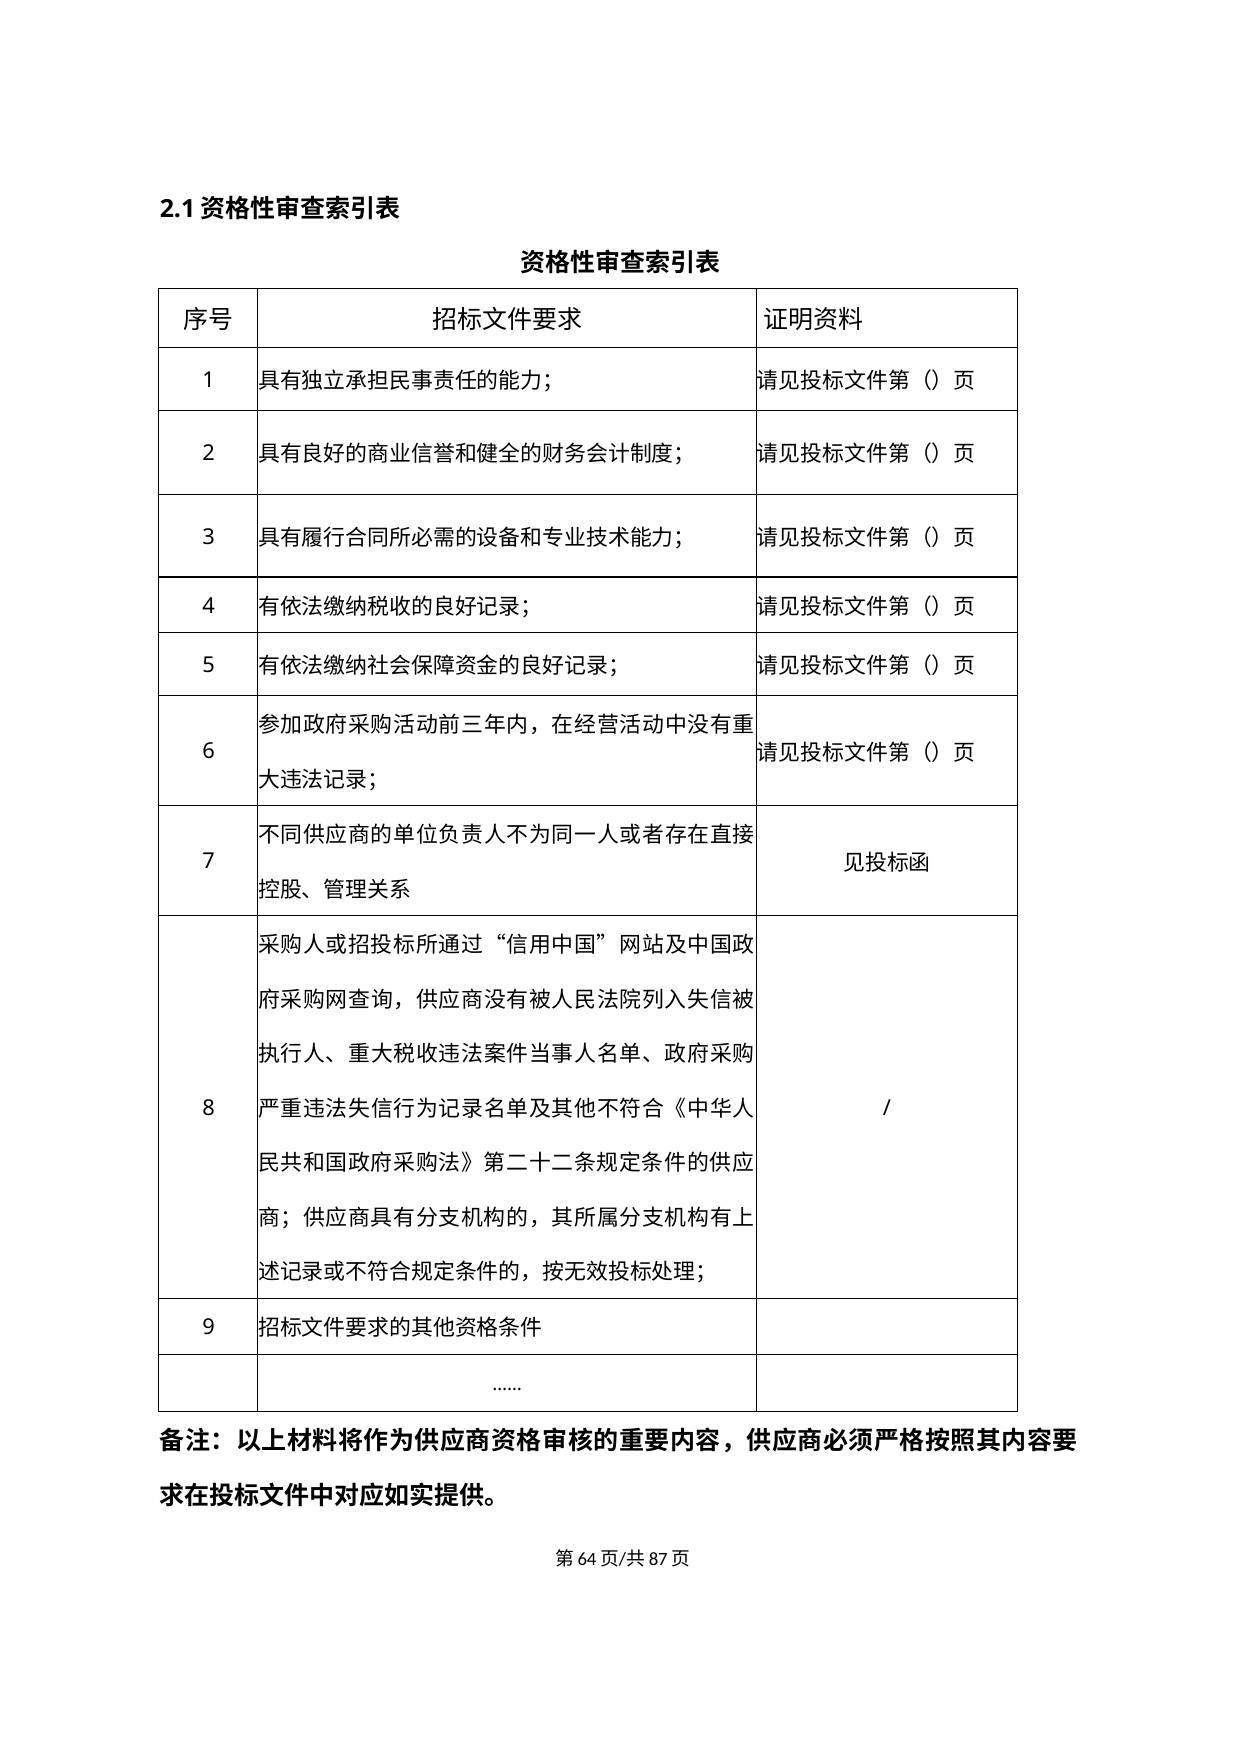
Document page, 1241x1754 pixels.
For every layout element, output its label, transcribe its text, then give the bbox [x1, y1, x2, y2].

text 资格性审查索引表 [159, 234, 1081, 288]
table_cell [757, 1299, 1017, 1354]
table_cell 请见投标文件第（）页 [757, 578, 1017, 632]
table_cell 3 [159, 495, 257, 576]
table_cell 请见投标文件第（）页 [757, 348, 1017, 409]
text 2.1资格性审查索引表 [159, 179, 1081, 234]
table_cell 7 [159, 806, 257, 915]
table_cell 参加政府采购活动前三年内，在经营活动中没有重大违法记录； [258, 696, 756, 805]
table_cell [757, 1355, 1017, 1411]
table_cell 请见投标文件第（）页 [757, 411, 1017, 494]
table_cell 见投标函 [757, 806, 1017, 915]
table_header 序号 [159, 289, 257, 347]
table_cell 6 [159, 696, 257, 805]
table_cell 9 [159, 1299, 257, 1354]
table_cell 4 [159, 578, 257, 632]
table_cell 2 [159, 411, 257, 494]
table_cell 具有独立承担民事责任的能力； [258, 348, 756, 409]
table_cell 请见投标文件第（）页 [757, 696, 1017, 805]
table_cell 不同供应商的单位负责人不为同一人或者存在直接控股、管理关系 [258, 806, 756, 915]
table_cell 请见投标文件第（）页 [757, 633, 1017, 695]
table_cell / [757, 916, 1017, 1297]
table_cell 采购人或招投标所通过“信用中国”网站及中国政府采购网查询，供应商没有被人民法院列入失信被执行人、重大税收违法案件当事人名单、政府采购严重违法失信行为记录名单及其他不符合《中华人民共和国政府采购法》第二十二条规定条件的供应商；供应商具有分支机构的，其所属分支机构有上述记录或不符合规定条件的，按无效投标处理； [258, 916, 756, 1297]
table_cell 有依法缴纳社会保障资金的良好记录； [258, 633, 756, 695]
text 备注：以上材料将作为供应商资格审核的重要内容，供应商必须严格按照其内容要求在投标文件中对应如实提供。 [159, 1412, 1081, 1521]
table_cell 招标文件要求的其他资格条件 [258, 1299, 756, 1354]
table_header 证明资料 [757, 289, 1017, 347]
table_cell 5 [159, 633, 257, 695]
table_cell 具有履行合同所必需的设备和专业技术能力； [258, 495, 756, 576]
table_cell 1 [159, 348, 257, 409]
table_cell [159, 1355, 257, 1411]
table_cell 8 [159, 916, 257, 1297]
table_cell 具有良好的商业信誉和健全的财务会计制度； [258, 411, 756, 494]
table_cell 请见投标文件第（）页 [757, 495, 1017, 576]
table_cell 有依法缴纳税收的良好记录； [258, 578, 756, 632]
table_cell …… [258, 1355, 756, 1411]
table_header 招标文件要求 [258, 289, 756, 347]
